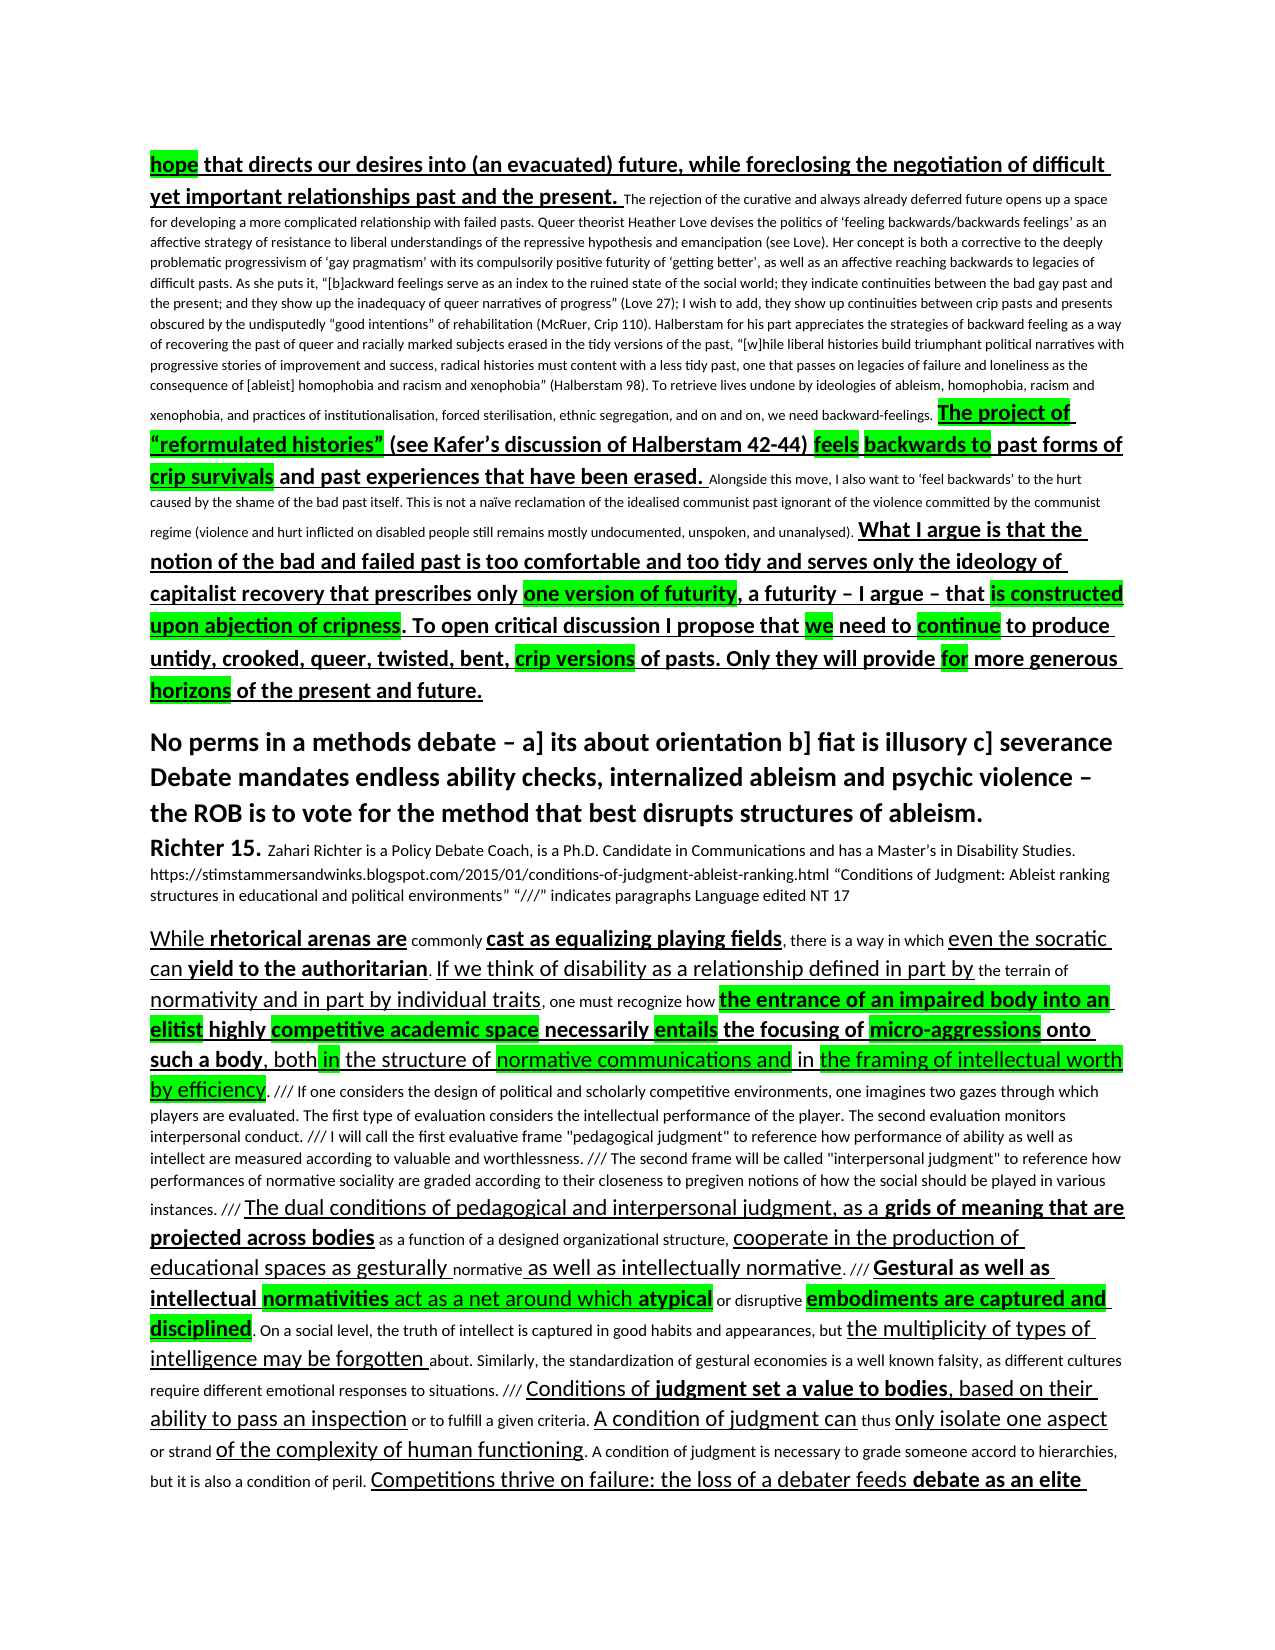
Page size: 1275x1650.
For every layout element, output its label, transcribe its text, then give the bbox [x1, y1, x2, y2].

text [150, 924, 1125, 1493]
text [150, 150, 1125, 704]
subtitle Debate mandates endless ability checks, internalized ableism and psychic violence – the ROB is to vote for the method that best disrupts structures of ableism. [150, 761, 1125, 829]
text Richter 15. Zahari Richter is a Policy Debate Coach, is a Ph.D. Candidate in Communications and has a Master’s in Disability Studies. https://stimstammersandwinks.blogspot.com/2015/01/conditions-of-judgment-ableist-ranking.html “Conditions of Judgment: Ableist ranking structures in educational and political environments” “///” indicates paragraphs Language edited NT 17 [150, 832, 1125, 906]
subtitle No perms in a methods debate – a] its about orientation b] fiat is illusory c] severance [150, 725, 1125, 758]
